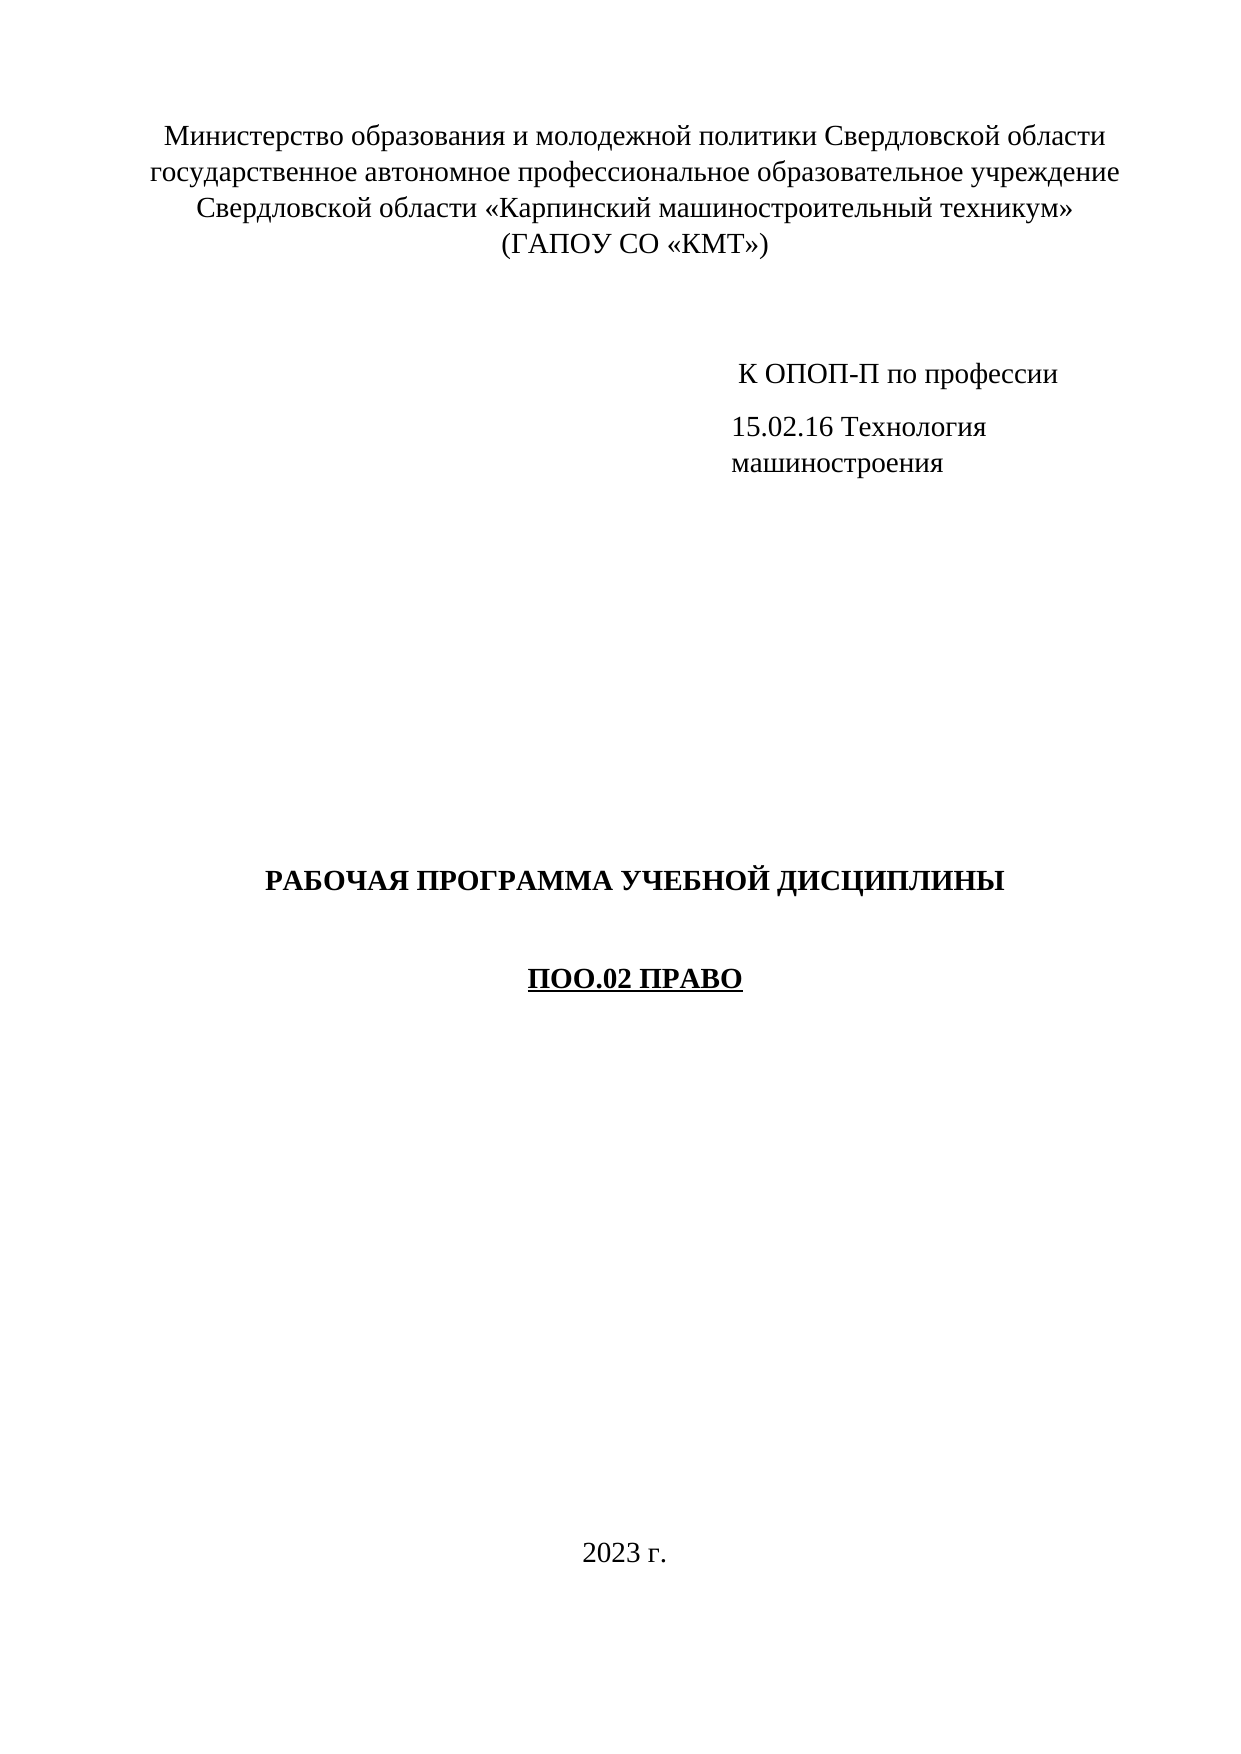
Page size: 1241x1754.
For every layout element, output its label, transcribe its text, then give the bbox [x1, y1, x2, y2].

text ПОО.02 ПРАВО [118, 961, 1152, 995]
text Рабочая ПРОГРАММа УЧЕБНОй дисциплины [118, 863, 1152, 897]
text (ГАПОУ СО «КМТ») [118, 227, 1152, 260]
text Министерство образования и молодежной политики Свердловской области государственное автономное профессиональное образовательное учреждение Свердловской области «Карпинский машиностроительный техникум» [118, 118, 1152, 224]
table_header К ОПОП-П по профессии 15.02.16 Технология машиностроения [587, 303, 1133, 481]
text 2023 г. [118, 1536, 1152, 1569]
